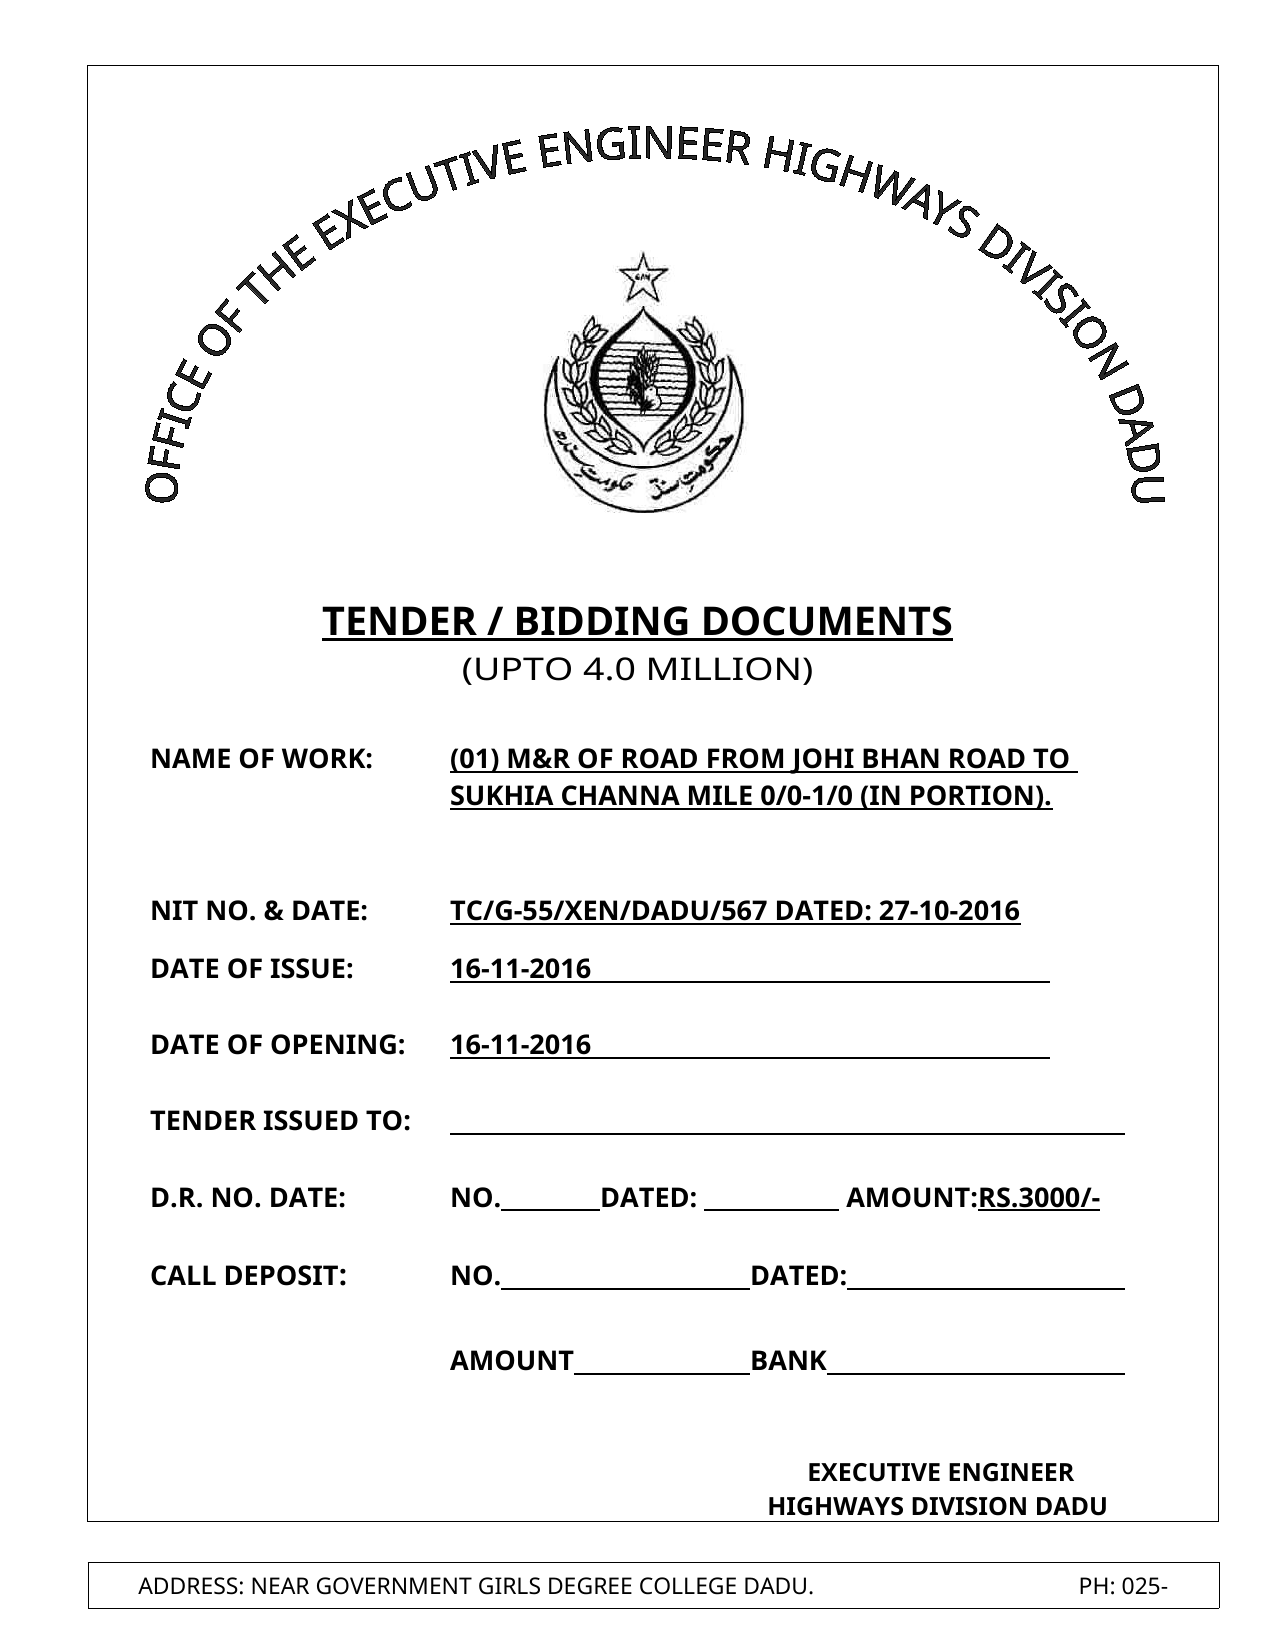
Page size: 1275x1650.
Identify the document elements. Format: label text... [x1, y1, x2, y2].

text EXECUTIVE ENGINEER [750, 1454, 1125, 1488]
text DATE OF OPENING: 16-11-2016 [150, 1026, 1125, 1063]
text NIT NO. & DATE: TC/G-55/XEN/DADU/567 DATED: 27-10-2016 [150, 892, 1125, 929]
text TENDER / BIDDING DOCUMENTS [150, 593, 1125, 647]
text DATE OF ISSUE: 16-11-2016 [150, 949, 1125, 986]
text (UPTO 4.0 MILLION) [150, 647, 1125, 689]
text NAME OF WORK: (01) M&R of road from Johi Bhan road to Sukhia Channa mile 0/0-1/0 (In portion). [150, 739, 1125, 813]
text D.R. NO. DATE: NO. DATED: AMOUNT:RS.3000/- [150, 1178, 1125, 1215]
text AMOUNT BANK [150, 1342, 1125, 1378]
text CALL DEPOSIT: NO. DATED: [150, 1254, 1125, 1294]
picture [540, 250, 749, 519]
text HIGHWAYS DIVISION DADU [750, 1488, 1125, 1522]
text TENDER ISSUED TO: [150, 1102, 1125, 1139]
